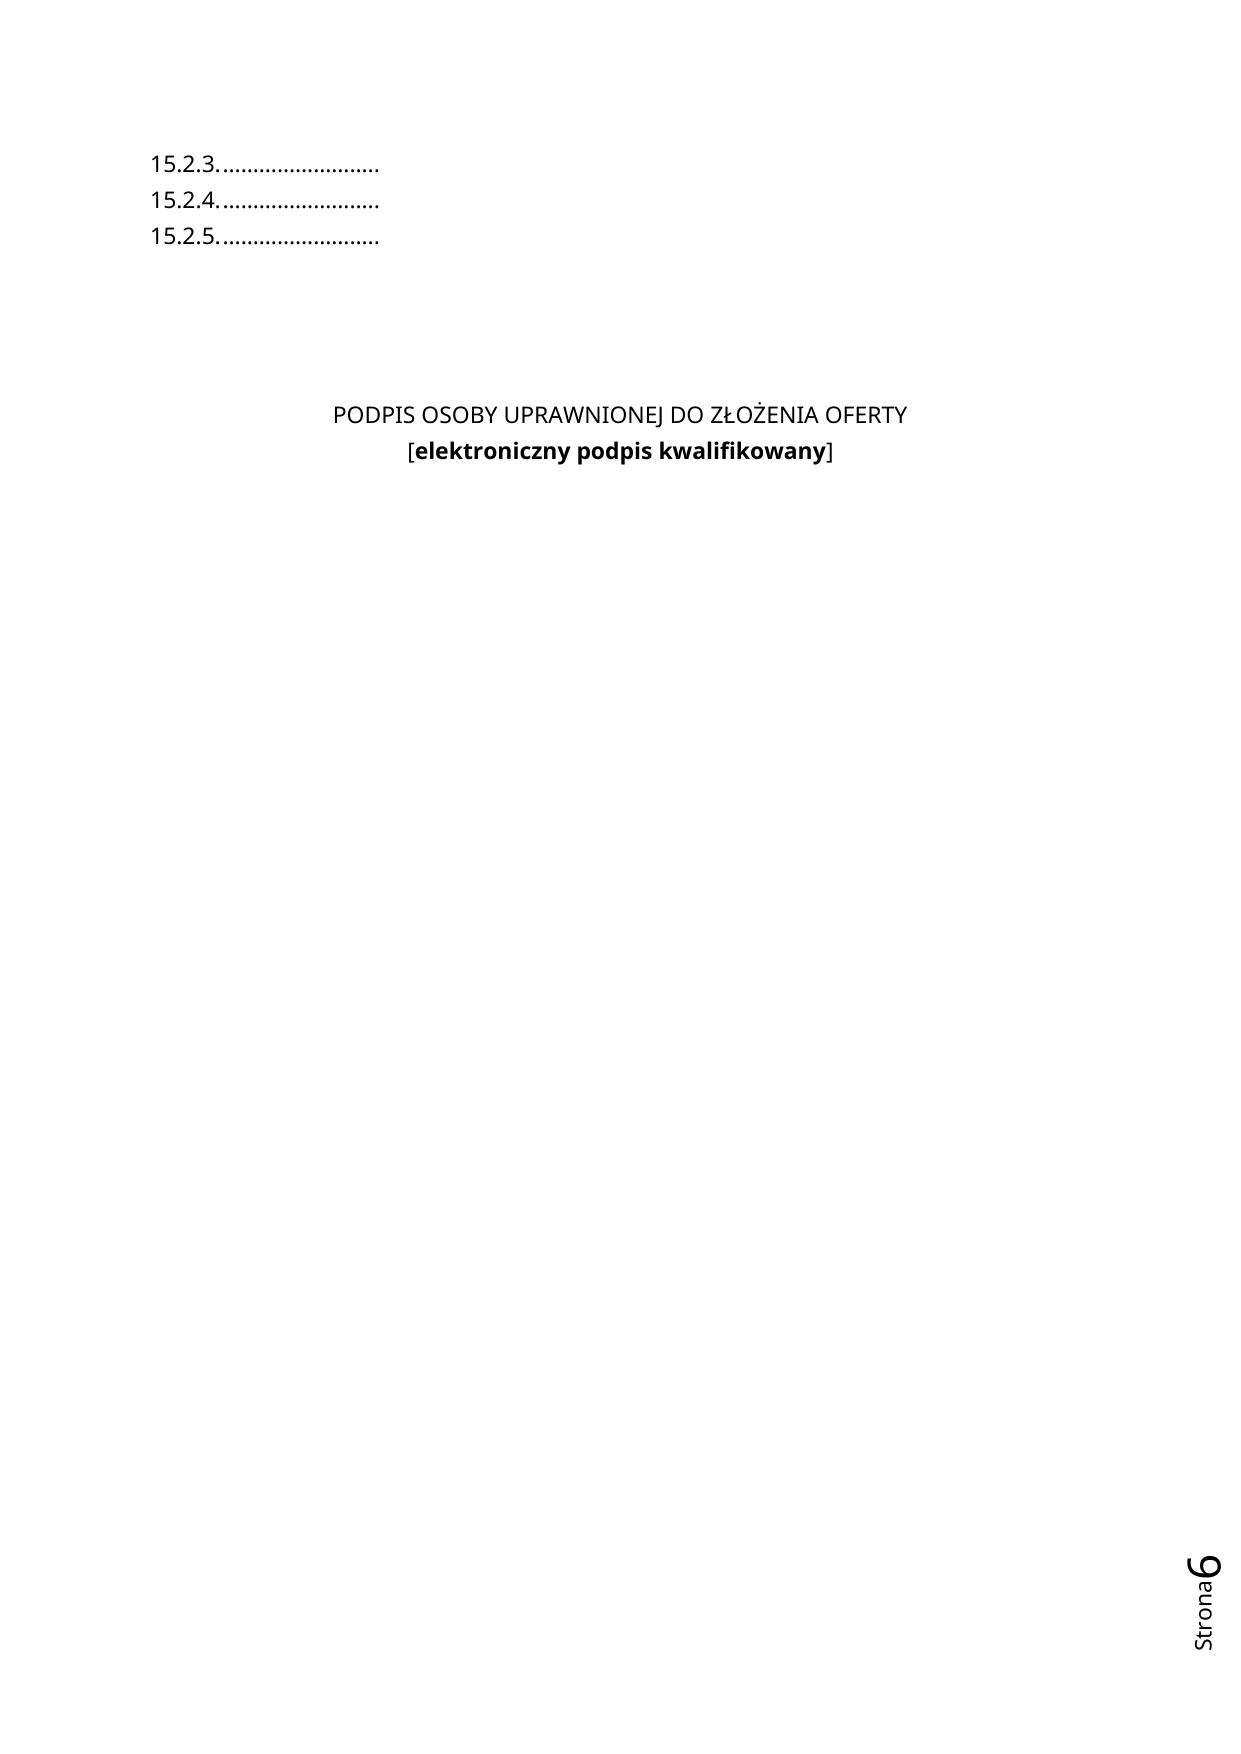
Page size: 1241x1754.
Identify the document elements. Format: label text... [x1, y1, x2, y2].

list …………………….. [150, 148, 1165, 179]
list …………………….. [150, 184, 1165, 215]
list …………………….. [150, 219, 1165, 251]
text [elektroniczny podpis kwalifikowany] [75, 435, 1165, 466]
text PODPIS OSOBY UPRAWNIONEJ DO ZŁOŻENIA OFERTY [75, 399, 1165, 431]
